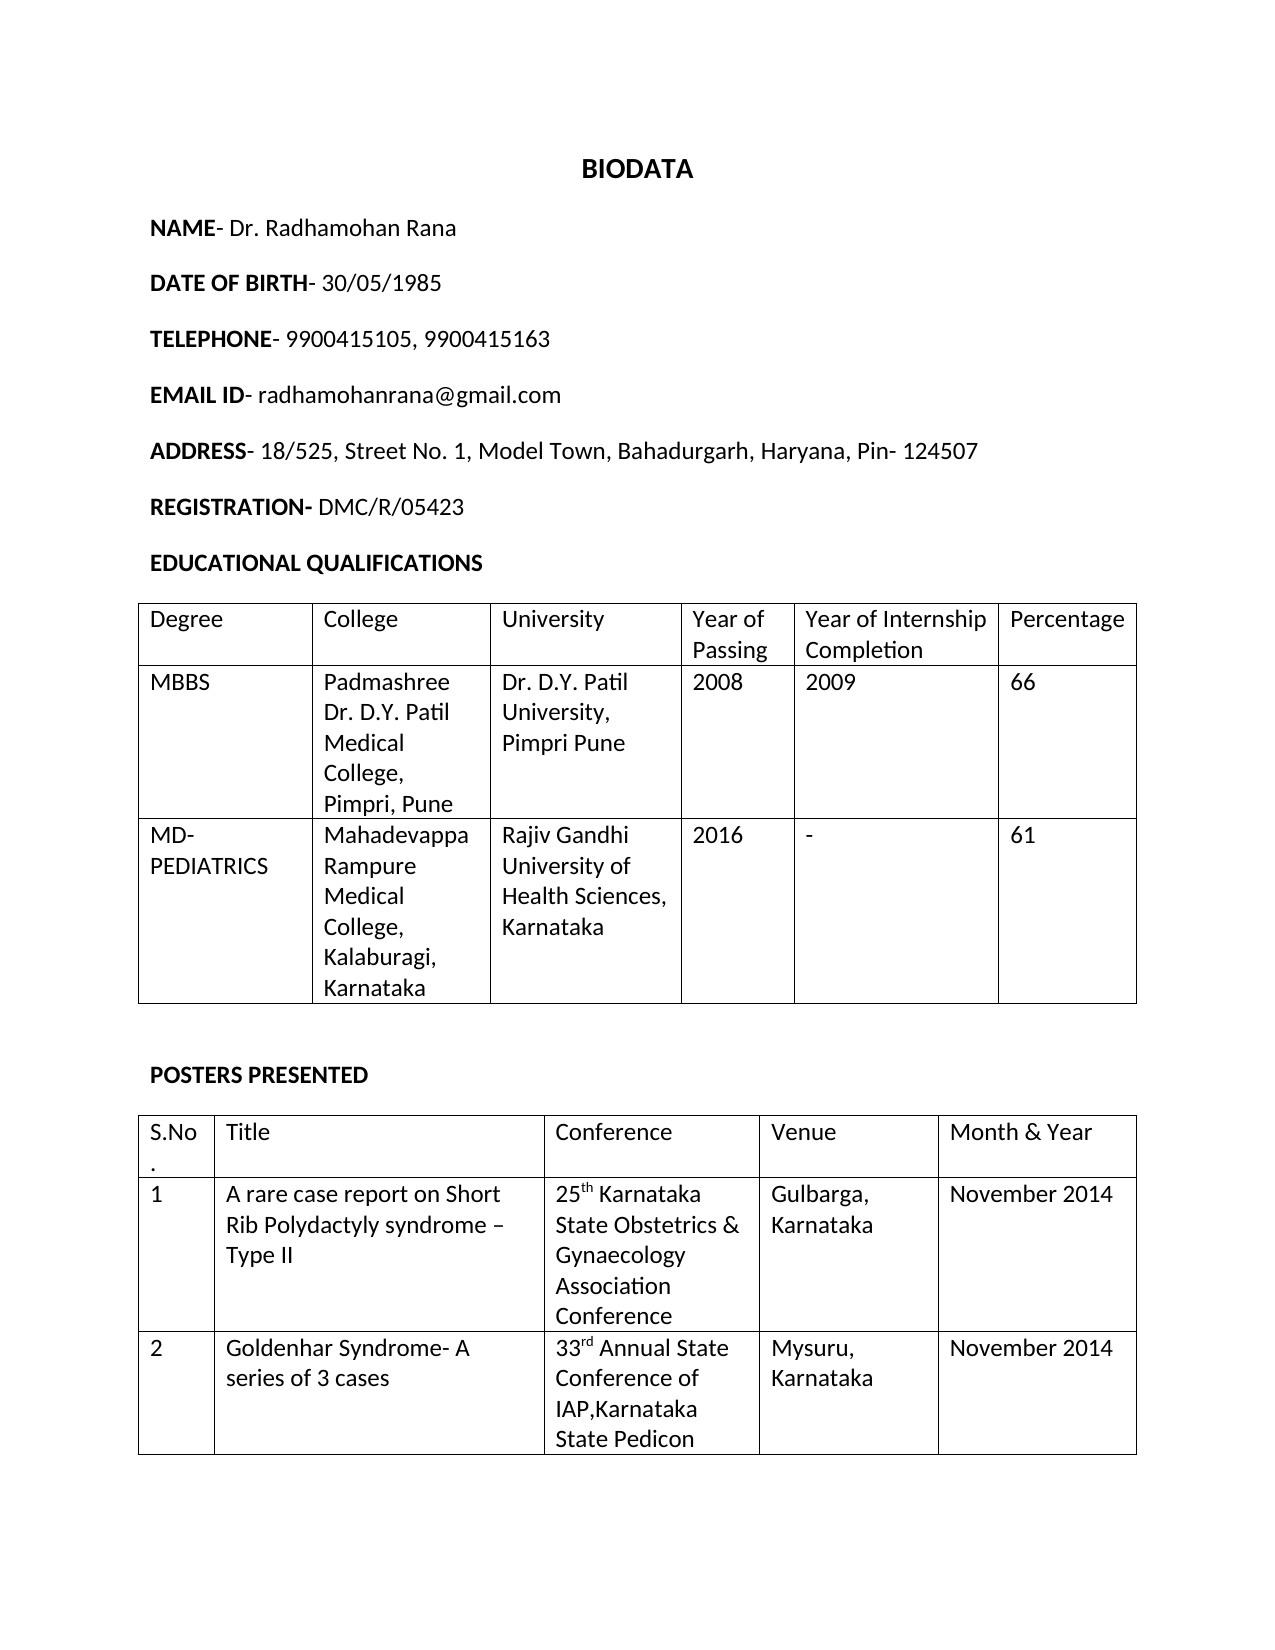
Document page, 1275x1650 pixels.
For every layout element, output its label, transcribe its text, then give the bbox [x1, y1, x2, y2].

table_cell Rajiv Gandhi University of Health Sciences, Karnataka [491, 819, 681, 1002]
table_cell Gulbarga, Karnataka [760, 1178, 938, 1331]
table_cell A rare case report on Short Rib Polydactyly syndrome – Type II [215, 1178, 544, 1331]
text DATE OF BIRTH- 30/05/1985 [150, 268, 1125, 298]
table_cell November 2014 [939, 1332, 1136, 1454]
table_header Venue [760, 1116, 938, 1177]
text NAME- Dr. Radhamohan Rana [150, 212, 1125, 242]
table_cell 61 [999, 819, 1136, 1002]
table_header University [491, 604, 681, 665]
text TELEPHONE- 9900415105, 9900415163 [150, 323, 1125, 354]
table_cell Padmashree Dr. D.Y. Patil Medical College, Pimpri, Pune [313, 666, 490, 818]
table_header S.No. [139, 1116, 214, 1177]
table_cell November 2014 [939, 1178, 1136, 1331]
table_cell Mysuru, Karnataka [760, 1332, 938, 1454]
table_cell Dr. D.Y. Patil University, Pimpri Pune [491, 666, 681, 818]
table_cell 66 [999, 666, 1136, 818]
table_cell Goldenhar Syndrome- A series of 3 cases [215, 1332, 544, 1454]
table_header Year of Passing [682, 604, 794, 665]
table_cell Mahadevappa Rampure Medical College, Kalaburagi, Karnataka [313, 819, 490, 1002]
table_cell MD-PEDIATRICS [139, 819, 312, 1002]
table_header Percentage [999, 604, 1136, 665]
table_cell MBBS [139, 666, 312, 818]
table_header College [313, 604, 490, 665]
table_cell 25th Karnataka State Obstetrics & Gynaecology Association Conference [545, 1178, 759, 1331]
text POSTERS PRESENTED [150, 1059, 1125, 1090]
table_cell - [795, 819, 998, 1002]
table_cell 2016 [682, 819, 794, 1002]
table_header Month & Year [939, 1116, 1136, 1177]
table_header Conference [545, 1116, 759, 1177]
table_cell 1 [139, 1178, 214, 1331]
text REGISTRATION- DMC/R/05423 [150, 491, 1125, 521]
table_cell 2009 [795, 666, 998, 818]
table_header Degree [139, 604, 312, 665]
table_header Year of Internship Completion [795, 604, 998, 665]
table_header Title [215, 1116, 544, 1177]
table_cell 2008 [682, 666, 794, 818]
table_cell 2 [139, 1332, 214, 1454]
text BIODATA [150, 150, 1125, 186]
text EMAIL ID- radhamohanrana@gmail.com [150, 379, 1125, 410]
text EDUCATIONAL QUALIFICATIONS [150, 547, 1125, 577]
text ADDRESS- 18/525, Street No. 1, Model Town, Bahadurgarh, Haryana, Pin- 124507 [150, 435, 1125, 466]
table_cell 33rd Annual State Conference of IAP,Karnataka State Pedicon [545, 1332, 759, 1454]
